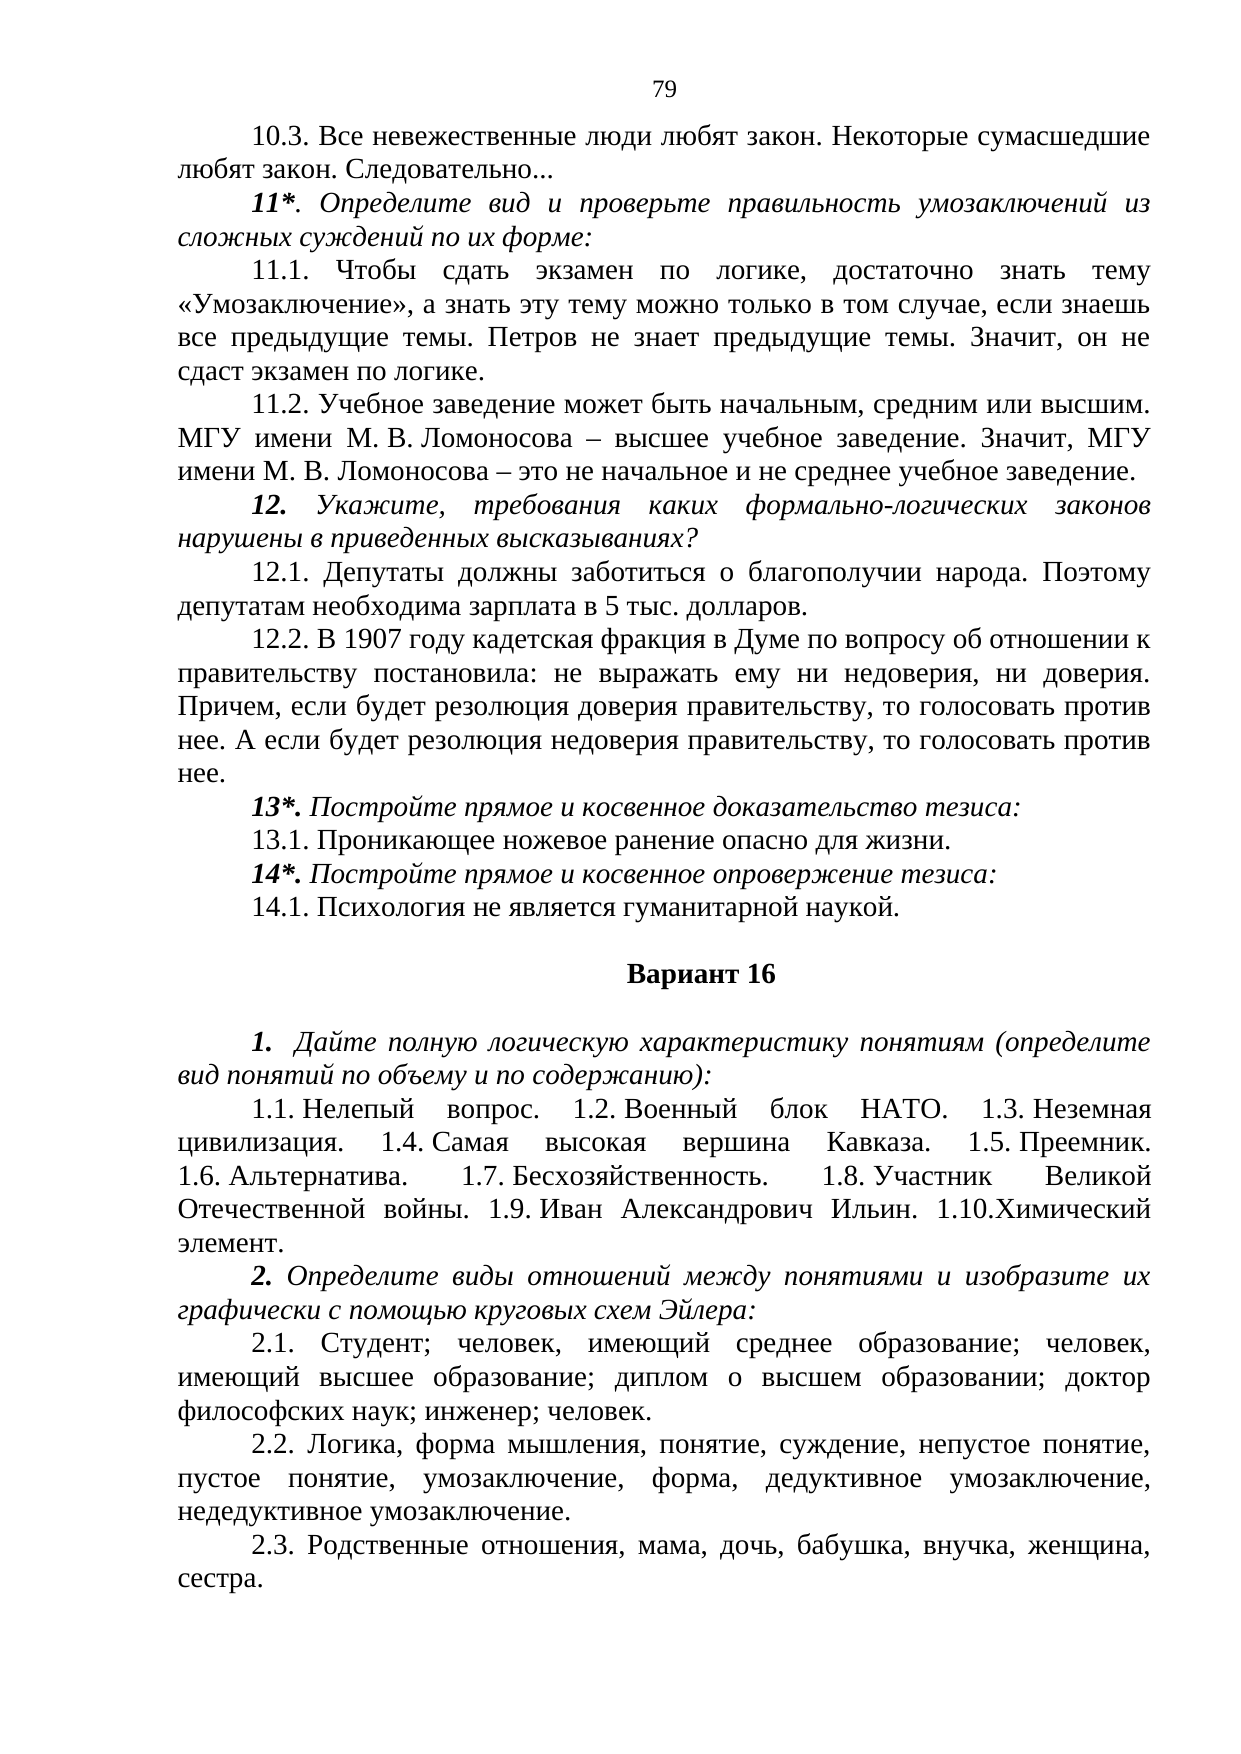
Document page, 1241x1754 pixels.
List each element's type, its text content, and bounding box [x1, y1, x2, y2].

text 2.3. Родственные отношения, мама, дочь, бабушка, внучка, женщина, сестра. [177, 1527, 1152, 1594]
text 2.1. Студент; человек, имеющий среднее образование; человек, имеющий высшее образование; диплом о высшем образовании; доктор философских наук; инженер; человек. [177, 1326, 1152, 1426]
text 11.1. Чтобы сдать экзамен по логике, достаточно знать тему «Умозаключение», а знать эту тему можно только в том случае, если знаешь все предыдущие темы. Петров не знает предыдущие темы. Значит, он не сдаст экзамен по логике. [177, 252, 1152, 386]
text 11*. Определите вид и проверьте правильность умозаключений из сложных суждений по их форме: [177, 185, 1152, 252]
text 14*. Постройте прямое и косвенное опровержение тезиса: [177, 856, 1152, 889]
text 13.1. Проникающее ножевое ранение опасно для жизни. [177, 822, 1152, 856]
text Вариант 16 [177, 957, 1152, 990]
text 1. Дайте полную логическую характеристику понятиям (определите вид понятий по объему и по содержанию): [177, 1024, 1152, 1091]
text 2.2. Логика, форма мышления, понятие, суждение, непустое понятие, пустое понятие, умозаключение, форма, дедуктивное умозаключение, недедуктивное умозаключение. [177, 1426, 1152, 1527]
text 10.3. Все невежественные люди любят закон. Некоторые сумасшедшие любят закон. Следовательно... [177, 118, 1152, 185]
text 12.1. Депутаты должны заботиться о благополучии народа. Поэтому депутатам необходима зарплата в 5 тыс. долларов. [177, 554, 1152, 621]
text 14.1. Психология не является гуманитарной наукой. [177, 889, 1152, 923]
text 11.2. Учебное заведение может быть начальным, средним или высшим. МГУ имени М. В. Ломоносова – высшее учебное заведение. Значит, МГУ имени М. В. Ломоносова – это не начальное и не среднее учебное заведение. [177, 386, 1152, 487]
text 12. Укажите, требования каких формально-логических законов нарушены в приведенных высказываниях? [177, 487, 1152, 554]
text 13*. Постройте прямое и косвенное доказательство тезиса: [177, 789, 1152, 822]
text 2. Определите виды отношений между понятиями и изобразите их графически с помощью круговых схем Эйлера: [177, 1258, 1152, 1326]
text 1.1. Нелепый вопрос. 1.2. Военный блок НАТО. 1.3. Неземная цивилизация. 1.4. Самая высокая вершина Кавказа. 1.5. Преемник. 1.6. Альтернатива. 1.7. Бесхозяйственность. 1.8. Участник Великой Отечественной войны. 1.9. Иван Александрович Ильин. 1.10.Химический элемент. [177, 1091, 1152, 1258]
text 12.2. В 1907 году кадетская фракция в Думе по вопросу об отношении к правительству постановила: не выражать ему ни недоверия, ни доверия. Причем, если будет резолюция доверия правительству, то голосовать против нее. А если будет резолюция недоверия правительству, то голосовать против нее. [177, 621, 1152, 789]
